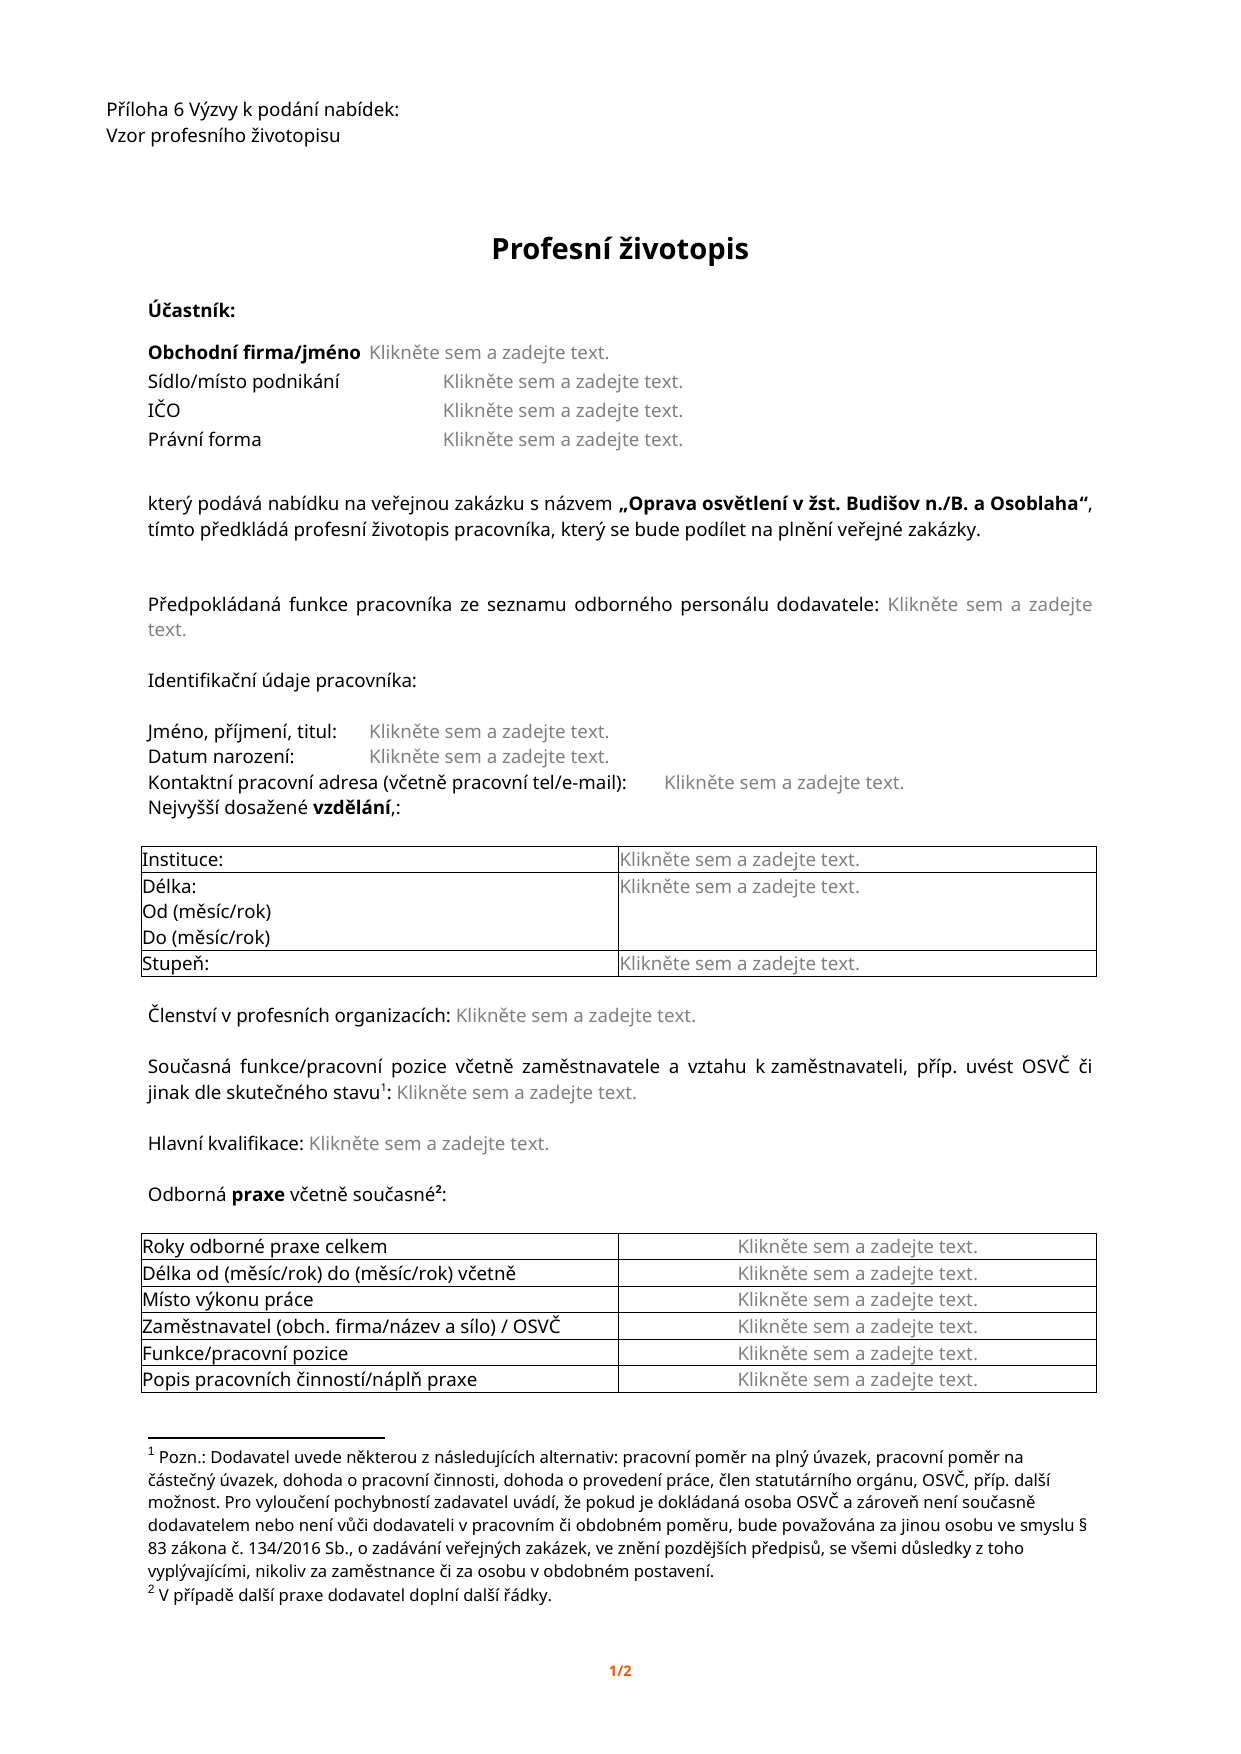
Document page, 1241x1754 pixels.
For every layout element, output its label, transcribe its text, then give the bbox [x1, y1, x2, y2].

table_header [619, 847, 1096, 872]
table_cell [619, 1287, 1096, 1312]
text Současná funkce/pracovní pozice včetně zaměstnavatele a vztahu k zaměstnavateli, příp. uvést OSVČ či jinak dle skutečného stavu: [148, 1054, 1093, 1105]
text Odborná praxe včetně současné: [148, 1181, 1093, 1207]
table_cell [619, 1260, 1096, 1286]
table_cell [619, 873, 1096, 950]
text Právní forma [148, 423, 1093, 452]
table_cell [619, 1340, 1096, 1365]
text Členství v profesních organizacích: [148, 1003, 1093, 1028]
table_cell Místo výkonu práce [142, 1287, 618, 1312]
table_cell Stupeň: [142, 951, 618, 976]
table_cell Popis pracovních činností/náplň praxe [142, 1366, 618, 1392]
table_header [619, 1234, 1096, 1259]
text Sídlo/místo podnikání [148, 365, 1093, 394]
text IČO [148, 394, 1093, 423]
text Obchodní firma/jméno [148, 336, 1093, 365]
text Kontaktní pracovní adresa (včetně pracovní tel/e-mail): [148, 769, 1093, 794]
table_cell [619, 1313, 1096, 1339]
title Profesní životopis [148, 228, 1093, 268]
text Nejvyšší dosažené vzdělání,: [148, 794, 1093, 820]
text Hlavní kvalifikace: [148, 1130, 1093, 1156]
table_cell Funkce/pracovní pozice [142, 1340, 618, 1365]
text Identifikační údaje pracovníka: [148, 667, 1093, 692]
table_header Instituce: [142, 847, 618, 872]
text který podává nabídku na veřejnou zakázku s názvem „Oprava osvětlení v žst. Budišov n./B. a Osoblaha“, tímto předkládá profesní životopis pracovníka, který se bude podílet na plnění veřejné zakázky. [148, 490, 1093, 541]
table_cell Zaměstnavatel (obch. firma/název a sílo) / OSVČ [142, 1313, 618, 1339]
text Předpokládaná funkce pracovníka ze seznamu odborného personálu dodavatele: [148, 592, 1093, 642]
text Jméno, příjmení, titul: [148, 718, 1093, 743]
table_header Roky odborné praxe celkem [142, 1234, 618, 1259]
text Datum narození: [148, 743, 1093, 769]
table_cell [619, 1366, 1096, 1392]
text Účastník: [148, 293, 1093, 324]
table_cell [619, 951, 1096, 976]
table_cell Délka od (měsíc/rok) do (měsíc/rok) včetně [142, 1260, 618, 1286]
table_cell Délka: Od (měsíc/rok) Do (měsíc/rok) [142, 873, 618, 950]
